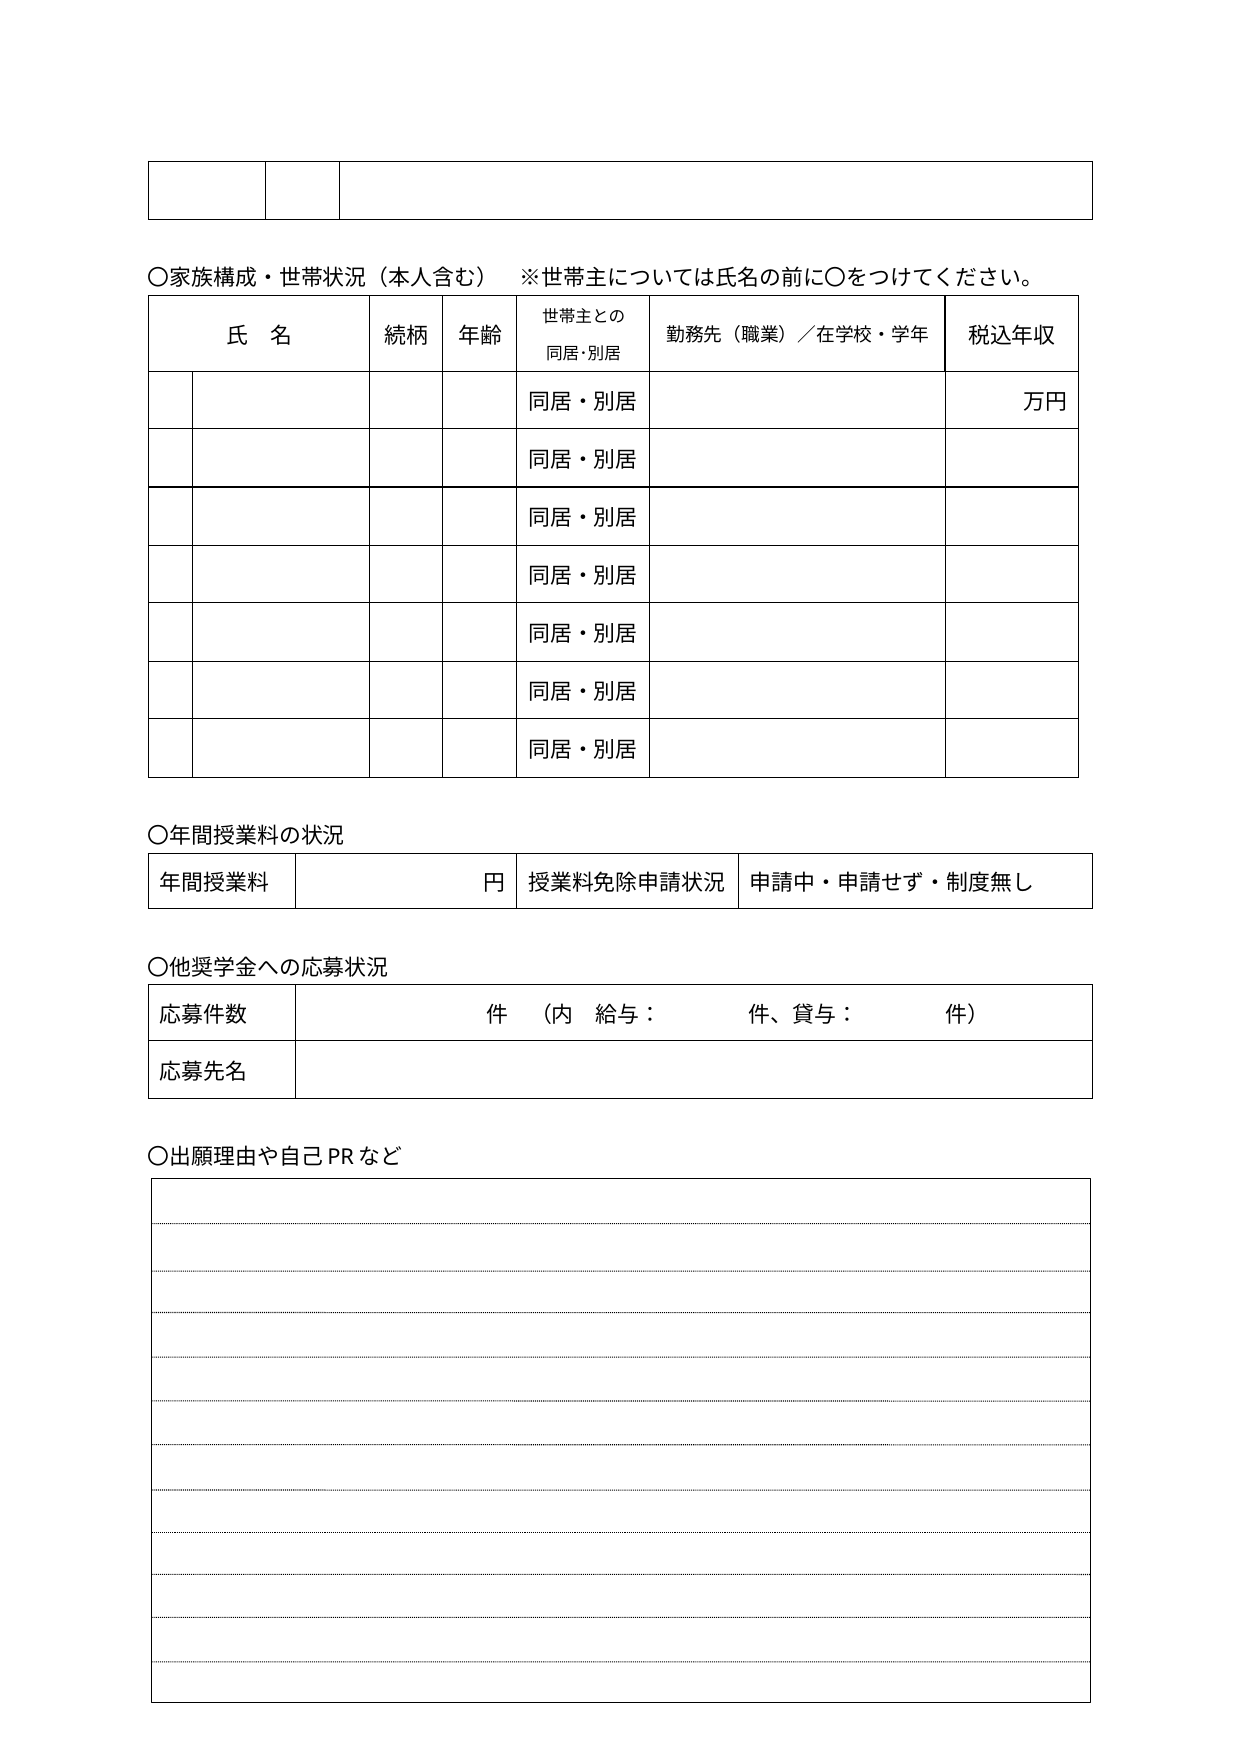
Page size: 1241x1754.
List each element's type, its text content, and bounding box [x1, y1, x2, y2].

table_cell [443, 429, 516, 486]
table_cell [370, 603, 442, 661]
table_cell [149, 603, 192, 661]
table_cell [443, 719, 516, 777]
table_header 氏 名 [149, 296, 369, 371]
table_cell [370, 429, 442, 486]
table_header 授業料免除申請状況 [517, 854, 738, 908]
table_cell 応募先名 [149, 1041, 295, 1098]
text 〇家族構成・世帯状況（本人含む） ※世帯主については氏名の前に〇をつけてください。 [148, 257, 1092, 295]
table_header 件 （内 給与： 件、貸与： 件） [296, 985, 1092, 1040]
table_cell 同居・別居 [517, 546, 649, 602]
table_cell [149, 546, 192, 602]
table_cell [266, 162, 339, 219]
table_cell [370, 372, 442, 428]
table_cell [193, 603, 369, 661]
table_cell [149, 372, 192, 428]
table_header 年齢 [443, 296, 516, 371]
table_cell [193, 429, 369, 486]
table_cell [193, 662, 369, 718]
table_header 応募件数 [149, 985, 295, 1040]
table_cell [149, 429, 192, 486]
table_cell [650, 488, 945, 545]
table_cell [650, 719, 945, 777]
table_cell [650, 546, 945, 602]
table_cell [370, 546, 442, 602]
table_cell [443, 488, 516, 545]
table_cell [443, 662, 516, 718]
table_cell [193, 372, 369, 428]
table_cell [946, 546, 1078, 602]
table_header 税込年収 [946, 296, 1078, 371]
text 〇他奨学金への応募状況 [148, 947, 1092, 984]
table_cell [370, 662, 442, 718]
table_cell [149, 162, 265, 219]
table_header 円 [296, 854, 516, 908]
table_cell 同居・別居 [517, 488, 649, 545]
table_cell 同居・別居 [517, 429, 649, 486]
table_cell [443, 372, 516, 428]
table_cell [443, 546, 516, 602]
table_cell [650, 372, 945, 428]
table_cell [946, 662, 1078, 718]
table_cell [946, 429, 1078, 486]
table_cell 同居・別居 [517, 603, 649, 661]
table_cell [946, 488, 1078, 545]
table_cell [193, 546, 369, 602]
table_cell [946, 603, 1078, 661]
table_cell [193, 488, 369, 545]
table_cell 同居・別居 [517, 719, 649, 777]
table_header 世帯主との 同居･別居 [517, 296, 649, 371]
text 〇出願理由や自己PRなど [148, 1137, 1092, 1174]
table_cell [149, 662, 192, 718]
table_cell [296, 1041, 1092, 1098]
table_cell [340, 162, 1092, 219]
table_header 年間授業料 [149, 854, 295, 908]
table_cell 同居・別居 [517, 372, 649, 428]
text 〇年間授業料の状況 [148, 816, 1092, 853]
table_header 勤務先（職業）／在学校・学年 [650, 296, 944, 371]
table_cell [149, 719, 192, 777]
table_cell [149, 488, 192, 545]
table_cell [946, 719, 1078, 777]
table_cell 万円 [946, 372, 1078, 428]
table_header 申請中・申請せず・制度無し [739, 854, 1092, 908]
table_cell [370, 488, 442, 545]
table_header 続柄 [370, 296, 442, 371]
table_cell [650, 662, 945, 718]
table_cell [650, 603, 945, 661]
table_cell 同居・別居 [517, 662, 649, 718]
table_cell [370, 719, 442, 777]
table_cell [193, 719, 369, 777]
table_cell [443, 603, 516, 661]
table_cell [650, 429, 945, 486]
